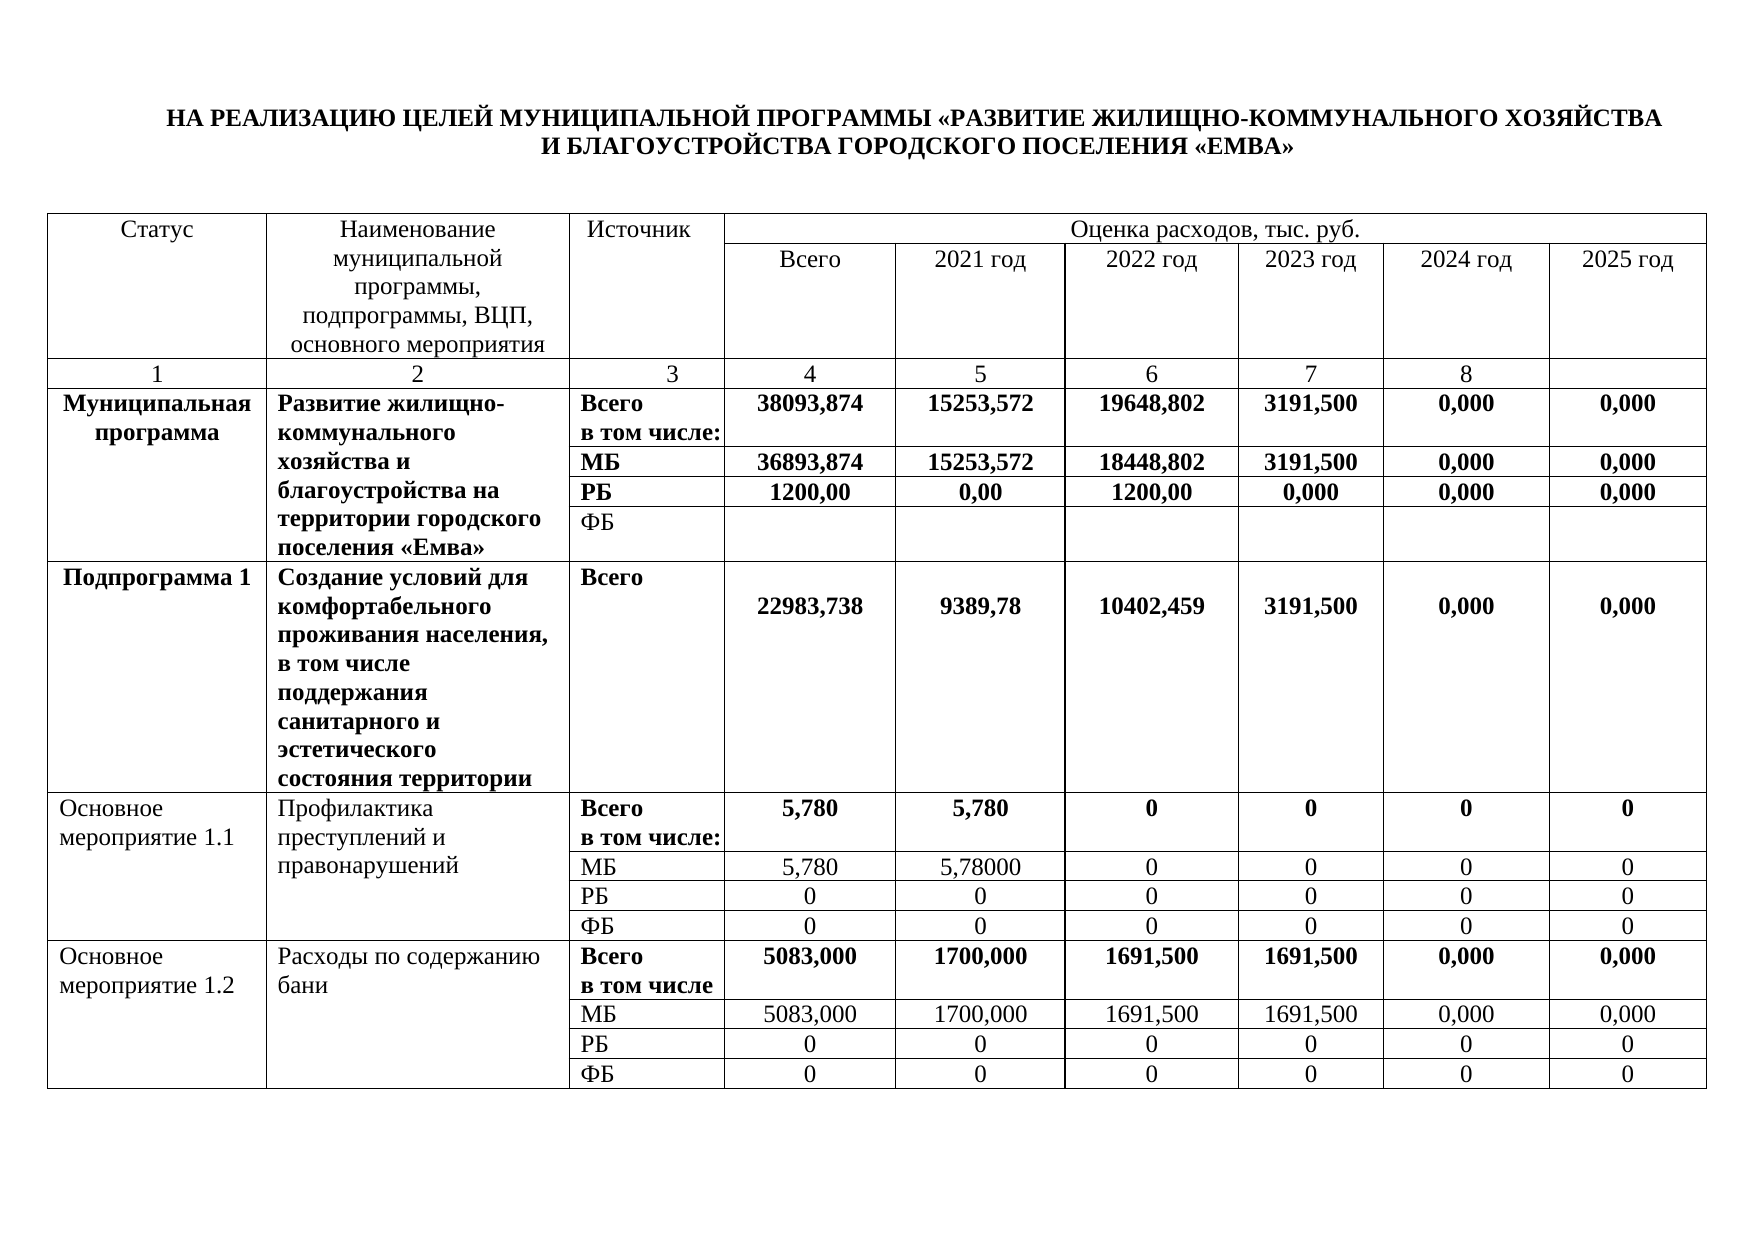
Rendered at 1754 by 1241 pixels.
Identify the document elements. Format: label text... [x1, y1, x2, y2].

table_cell 0 [725, 1059, 895, 1088]
table_cell [1550, 359, 1706, 387]
table_cell [1384, 507, 1549, 561]
table_cell 38093,874 [725, 389, 895, 446]
table_cell 5083,000 [725, 941, 895, 998]
table_cell [725, 507, 895, 561]
table_header Источник [570, 214, 724, 358]
table_cell 1691,500 [1066, 1000, 1238, 1028]
table_cell РБ [570, 1029, 724, 1058]
table_cell 0 [1066, 911, 1238, 940]
table_cell Основное мероприятие 1.2 [48, 941, 266, 1088]
table_cell 0 [1550, 881, 1706, 910]
table_cell 7 [1239, 359, 1383, 387]
table_cell 0 [1550, 852, 1706, 880]
table_cell 5 [896, 359, 1064, 387]
table_cell Основное мероприятие 1.1 [48, 793, 266, 940]
table_cell 1691,500 [1239, 941, 1383, 998]
table_cell 2024 год [1384, 244, 1549, 358]
table_cell 5,78000 [896, 852, 1064, 880]
table_cell 0 [725, 911, 895, 940]
table_cell Всего [725, 244, 895, 358]
table_cell 0,000 [1550, 562, 1706, 792]
table_cell 1200,00 [1066, 477, 1238, 506]
table_cell 0,000 [1550, 1000, 1706, 1028]
table_cell 9389,78 [896, 562, 1064, 792]
table_cell 0 [1066, 881, 1238, 910]
table_cell Всего в том числе: [570, 793, 724, 851]
table_cell 0 [1239, 1029, 1383, 1058]
table_cell Развитие жилищно-коммунального хозяйства и благоустройства на территории городского поселения «Емва» [267, 389, 569, 561]
table_cell 0 [1239, 1059, 1383, 1088]
table_cell 0 [896, 881, 1064, 910]
table_cell 5083,000 [725, 1000, 895, 1028]
table_cell 5,780 [725, 793, 895, 851]
table_cell Профилактика преступлений и правонарушений [267, 793, 569, 940]
table_cell 0 [1384, 881, 1549, 910]
table_cell 3191,500 [1239, 562, 1383, 792]
table_cell 0,000 [1239, 477, 1383, 506]
table_cell 18448,802 [1066, 447, 1238, 476]
table_cell РБ [570, 881, 724, 910]
text И БЛАГОУСТРОЙСТВА ГОРОДСКОГО ПОСЕЛЕНИЯ «ЕМВА» [59, 131, 1695, 160]
table_cell 0,000 [1550, 941, 1706, 998]
table_cell 8 [1384, 359, 1549, 387]
table_cell 1200,00 [725, 477, 895, 506]
table_cell 0 [1066, 1029, 1238, 1058]
table_cell МБ [570, 1000, 724, 1028]
table_cell МБ [570, 447, 724, 476]
table_cell 22983,738 [725, 562, 895, 792]
table_cell 0,000 [1550, 389, 1706, 446]
table_cell 0 [1384, 852, 1549, 880]
table_header Статус [48, 214, 266, 358]
table_cell 0 [725, 1029, 895, 1058]
table_cell 1691,500 [1239, 1000, 1383, 1028]
table_cell [1550, 507, 1706, 561]
table_cell МБ [570, 852, 724, 880]
table_cell 0 [1550, 1029, 1706, 1058]
table_cell Муниципальная программа [48, 389, 266, 561]
table_cell ФБ [570, 507, 724, 561]
table_cell Подпрограмма 1 [48, 562, 266, 792]
table_cell 1700,000 [896, 1000, 1064, 1028]
table_cell 19648,802 [1066, 389, 1238, 446]
table_cell 2023 год [1239, 244, 1383, 358]
table_cell 5,780 [725, 852, 895, 880]
table_cell 1691,500 [1066, 941, 1238, 998]
table_cell РБ [570, 477, 724, 506]
table_cell 0 [1239, 793, 1383, 851]
table_cell 0 [1384, 1059, 1549, 1088]
table_cell 6 [1066, 359, 1238, 387]
table_cell 0,000 [1550, 447, 1706, 476]
table_cell 0 [1384, 911, 1549, 940]
table_cell 0 [1384, 1029, 1549, 1058]
table_cell [1239, 507, 1383, 561]
table_cell 15253,572 [896, 389, 1064, 446]
table_cell 0 [1239, 911, 1383, 940]
table_cell 0 [1550, 1059, 1706, 1088]
table_header Оценка расходов, тыс. руб. [725, 214, 1706, 243]
table_cell 0 [1066, 1059, 1238, 1088]
table_cell Создание условий для комфортабельного проживания населения, в том числе поддержания санитарного и эстетического состояния территории [267, 562, 569, 792]
table_cell 0,000 [1384, 447, 1549, 476]
table_cell Всего в том числе [570, 941, 724, 998]
table_cell ФБ [570, 1059, 724, 1088]
table_header Наименование муниципальной программы, подпрограммы, ВЦП, основного мероприятия [267, 214, 569, 358]
table_cell Расходы по содержанию бани [267, 941, 569, 1088]
table_cell 0 [1066, 852, 1238, 880]
table_cell 0 [725, 881, 895, 910]
table_cell 0 [1550, 793, 1706, 851]
table_cell 10402,459 [1066, 562, 1238, 792]
table_cell 0 [1066, 793, 1238, 851]
table_cell 2022 год [1066, 244, 1238, 358]
table_cell Всего в том числе: [570, 389, 724, 446]
table_cell 3191,500 [1239, 389, 1383, 446]
table_cell [1066, 507, 1238, 561]
table_cell 0,000 [1384, 477, 1549, 506]
table_cell 2025 год [1550, 244, 1706, 358]
table_cell 2021 год [896, 244, 1064, 358]
table_cell 0 [1384, 793, 1549, 851]
table_cell 2 [267, 359, 569, 387]
table_cell Всего [570, 562, 724, 792]
table_cell 0 [896, 911, 1064, 940]
table_cell 15253,572 [896, 447, 1064, 476]
table_cell 0,000 [1384, 941, 1549, 998]
table_cell 0,000 [1550, 477, 1706, 506]
table_cell 4 [725, 359, 895, 387]
table_cell 0 [1239, 881, 1383, 910]
table_cell 0 [1550, 911, 1706, 940]
table_cell 1 [48, 359, 266, 387]
table_cell 3 [570, 359, 724, 387]
table_cell 3191,500 [1239, 447, 1383, 476]
table_cell 36893,874 [725, 447, 895, 476]
table_cell [896, 507, 1064, 561]
table_cell 0 [1239, 852, 1383, 880]
table_cell 0 [896, 1029, 1064, 1058]
table_cell 0,000 [1384, 562, 1549, 792]
table_cell ФБ [570, 911, 724, 940]
table_cell 5,780 [896, 793, 1064, 851]
text НА РЕАЛИЗАЦИЮ ЦЕЛЕЙ МУНИЦИПАЛЬНОЙ ПРОГРАММЫ «РАЗВИТИЕ ЖИЛИЩНО-КОММУНАЛЬНОГО ХОЗЯЙСТВА [59, 103, 1695, 131]
table_cell 0,00 [896, 477, 1064, 506]
table_cell 1700,000 [896, 941, 1064, 998]
table_cell 0,000 [1384, 389, 1549, 446]
table_cell 0 [896, 1059, 1064, 1088]
table_cell 0,000 [1384, 1000, 1549, 1028]
